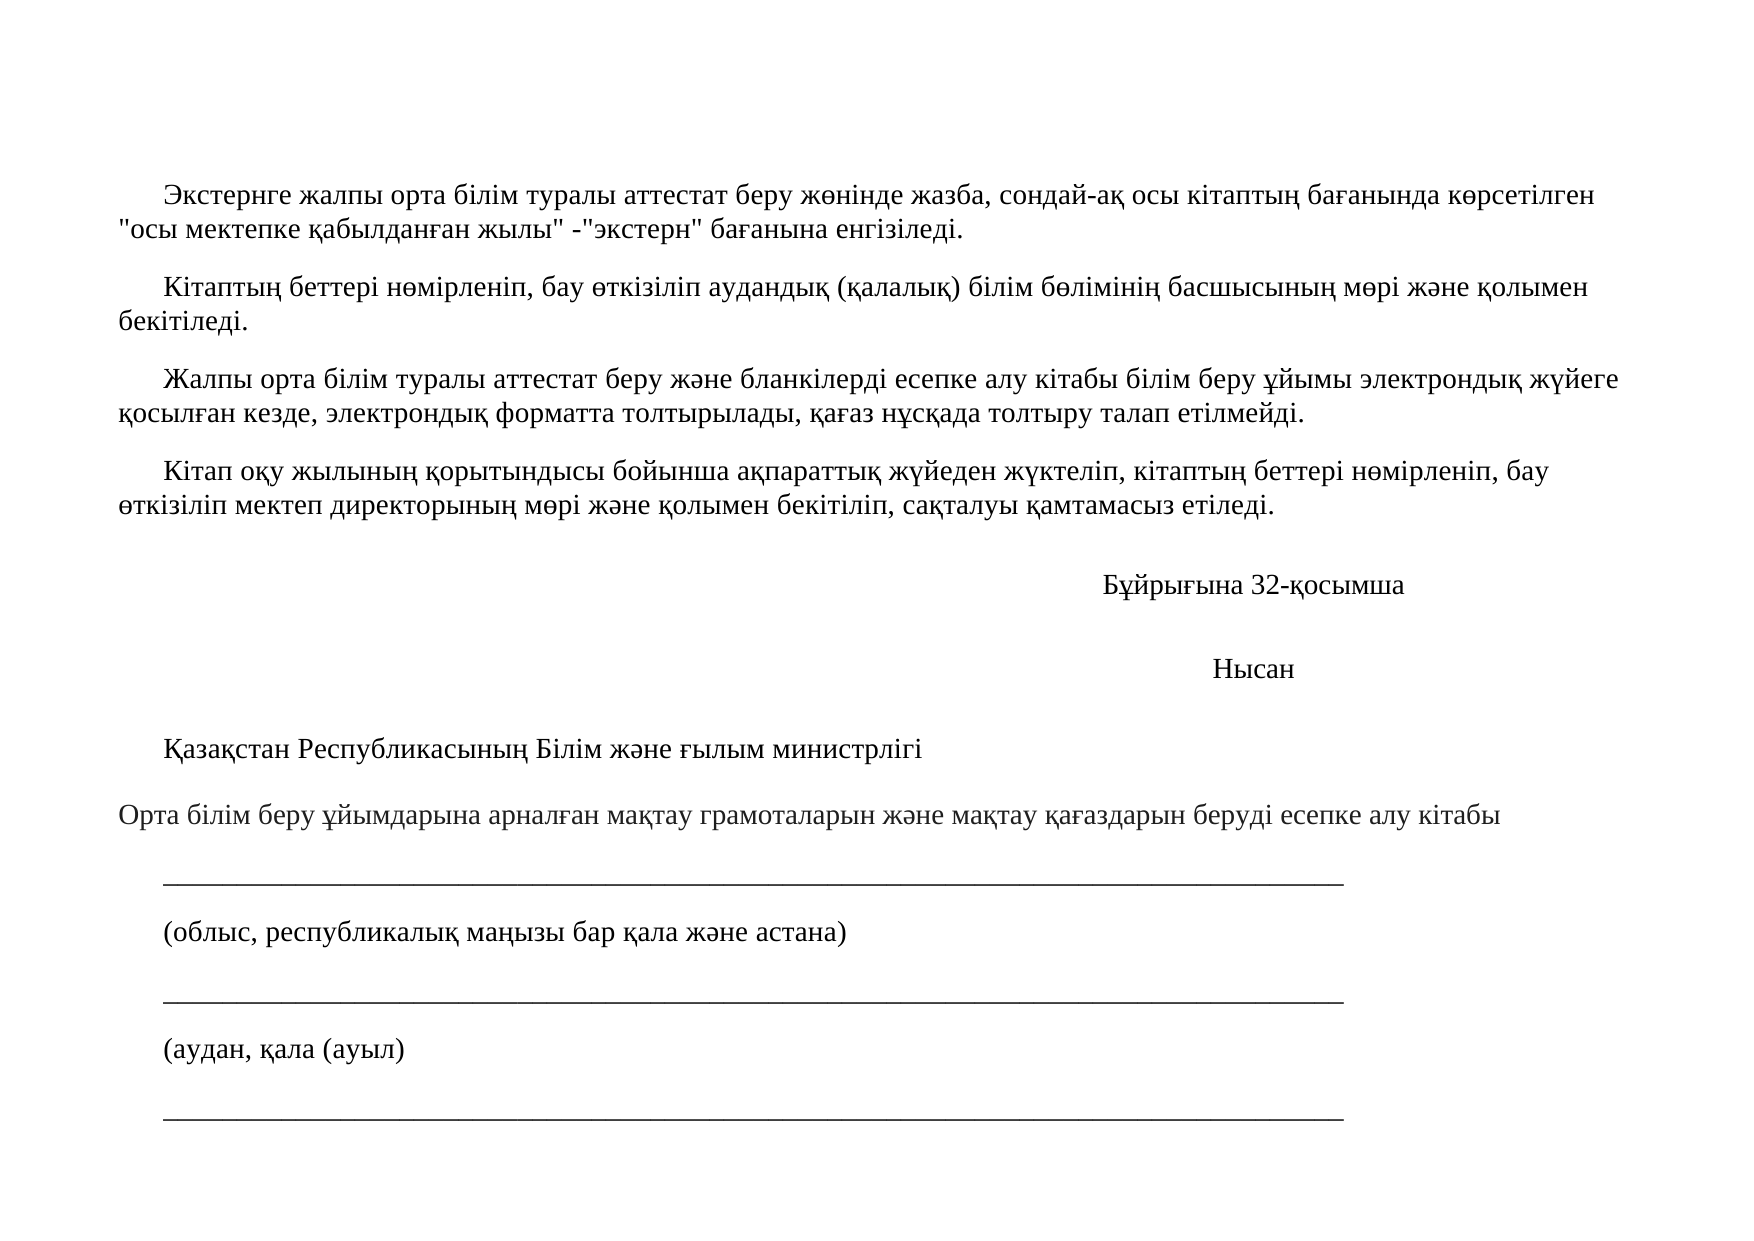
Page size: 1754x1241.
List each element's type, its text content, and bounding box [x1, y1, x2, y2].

text Қазақстан Республикасының Білім және ғылым министрлігі [118, 731, 1636, 765]
text Кітаптың беттері нөмірленіп, бау өткізіліп аудандық (қалалық) білім бөлімінің басшысының мөрі және қолымен бекітіледі. [118, 269, 1636, 336]
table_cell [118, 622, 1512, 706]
text ________________________________________________________________________________ [118, 973, 1636, 1006]
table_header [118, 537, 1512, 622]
text Экстернге жалпы орта білім туралы аттестат беру жөнінде жазба, сондай-ақ осы кітаптың бағанында көрсетілген "осы мектепке қабылданған жылы" -"экстерн" бағанына енгізіледі. [118, 177, 1636, 244]
text Жалпы орта білім туралы аттестат беру және бланкілерді есепке алу кітабы білім беру ұйымы электрондық жүйеге қосылған кезде, электрондық форматта толтырылады, қағаз нұсқада толтыру талап етілмейді. [118, 361, 1636, 428]
text ________________________________________________________________________________ [118, 856, 1636, 889]
text (аудан, қала (ауыл) [118, 1031, 1636, 1065]
text Орта білім беру ұйымдарына арналған мақтау грамоталарын және мақтау қағаздарын беруді есепке алу кітабы [118, 790, 1636, 831]
text Кітап оқу жылының қорытындысы бойынша ақпараттық жүйеден жүктеліп, кітаптың беттері нөмірленіп, бау өткізіліп мектеп директорының мөрі және қолымен бекітіліп, сақталуы қамтамасыз етіледі. [118, 453, 1636, 521]
text (облыс, республикалық маңызы бар қала және астана) [118, 914, 1636, 948]
text ________________________________________________________________________________ [118, 1090, 1636, 1123]
